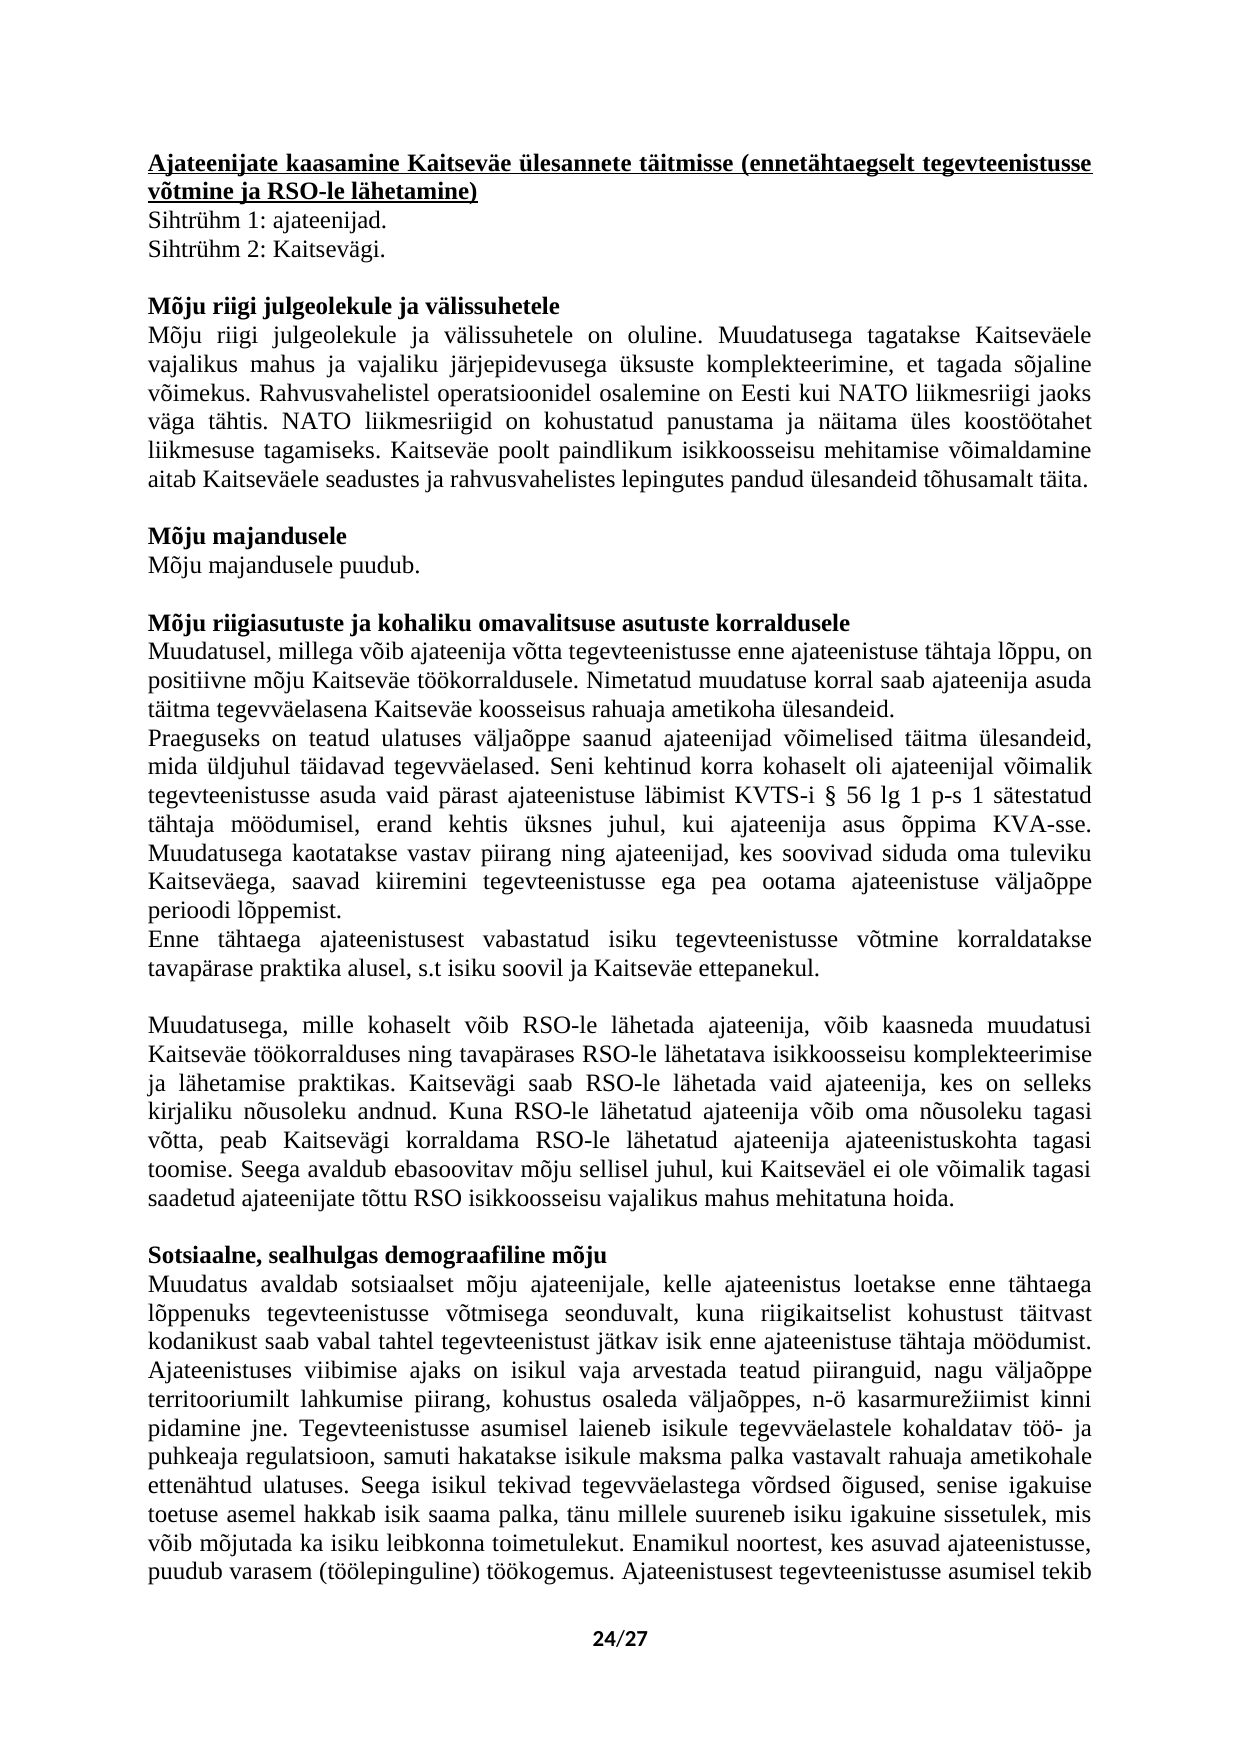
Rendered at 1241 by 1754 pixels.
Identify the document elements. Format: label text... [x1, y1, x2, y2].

text Muudatusega, mille kohaselt võib RSO-le lähetada ajateenija, võib kaasneda muudatusi Kaitseväe töökorralduses ning tavapärases RSO-le lähetatava isikkoosseisu komplekteerimise ja lähetamise praktikas. Kaitsevägi saab RSO-le lähetada vaid ajateenija, kes on selleks kirjaliku nõusoleku andnud. Kuna RSO-le lähetatud ajateenija võib oma nõusoleku tagasi võtta, peab Kaitsevägi korraldama RSO-le lähetatud ajateenija ajateenistuskohta tagasi toomise. Seega avaldub ebasoovitav mõju sellisel juhul, kui Kaitseväel ei ole võimalik tagasi saadetud ajateenijate tõttu RSO isikkoosseisu vajalikus mahus mehitatuna hoida. [148, 1010, 1093, 1211]
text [148, 1269, 1093, 1585]
text Mõju majandusele puudub. [148, 550, 1093, 579]
text Sihtrühm 2: Kaitsevägi. [148, 234, 1093, 263]
text Mõju majandusele [148, 521, 1093, 550]
text Ajateenijate kaasamine Kaitseväe ülesannete täitmisse (ennetähtaegselt tegevteenistusse võtmine ja RSO-le lähetamine) [148, 148, 1093, 173]
text Enne tähtaega ajateenistusest vabastatud isiku tegevteenistusse võtmine korraldatakse tavapärase praktika alusel, s.t isiku soovil ja Kaitseväe ettepanekul. [148, 924, 1093, 981]
text Mõju riigi julgeolekule ja välissuhetele on oluline. Muudatusega tagatakse Kaitseväele vajalikus mahus ja vajaliku järjepidevusega üksuste komplekteerimine, et tagada sõjaline võimekus. Rahvusvahelistel operatsioonidel osalemine on Eesti kui NATO liikmesriigi jaoks väga tähtis. NATO liikmesriigid on kohustatud panustama ja näitama üles koostöötahet liikmesuse tagamiseks. Kaitseväe poolt paindlikum isikkoosseisu mehitamise võimaldamine aitab Kaitseväele seadustes ja rahvusvahelistes lepingutes pandud ülesandeid tõhusamalt täita. [148, 320, 1093, 493]
text Sihtrühm 1: ajateenijad. [148, 205, 1093, 234]
text Mõju riigiasutuste ja kohaliku omavalitsuse asutuste korraldusele [148, 608, 1093, 636]
text Mõju riigi julgeolekule ja välissuhetele [148, 291, 1093, 320]
text Ajateenijate kaasamine Kaitseväe ülesannete täitmisse (ennetähtaegselt tegevteenistusse võtmine ja RSO-le lähetamine) [148, 174, 1093, 205]
text Muudatusel, millega võib ajateenija võtta tegevteenistusse enne ajateenistuse tähtaja lõppu, on positiivne mõju Kaitseväe töökorraldusele. Nimetatud muudatuse korral saab ajateenija asuda täitma tegevväelasena Kaitseväe koosseisus rahuaja ametikoha ülesandeid. [148, 636, 1093, 723]
text Sotsiaalne, sealhulgas demograafiline mõju [148, 1240, 1093, 1269]
text Praeguseks on teatud ulatuses väljaõppe saanud ajateenijad võimelised täitma ülesandeid, mida üldjuhul täidavad tegevväelased. Seni kehtinud korra kohaselt oli ajateenijal võimalik tegevteenistusse asuda vaid pärast ajateenistuse läbimist KVTS-i § 56 lg 1 p-s 1 sätestatud tähtaja möödumisel, erand kehtis üksnes juhul, kui ajateenija asus õppima KVA-sse. Muudatusega kaotatakse vastav piirang ning ajateenijad, kes soovivad siduda oma tuleviku Kaitseväega, saavad kiiremini tegevteenistusse ega pea ootama ajateenistuse väljaõppe perioodi lõppemist. [148, 723, 1093, 924]
